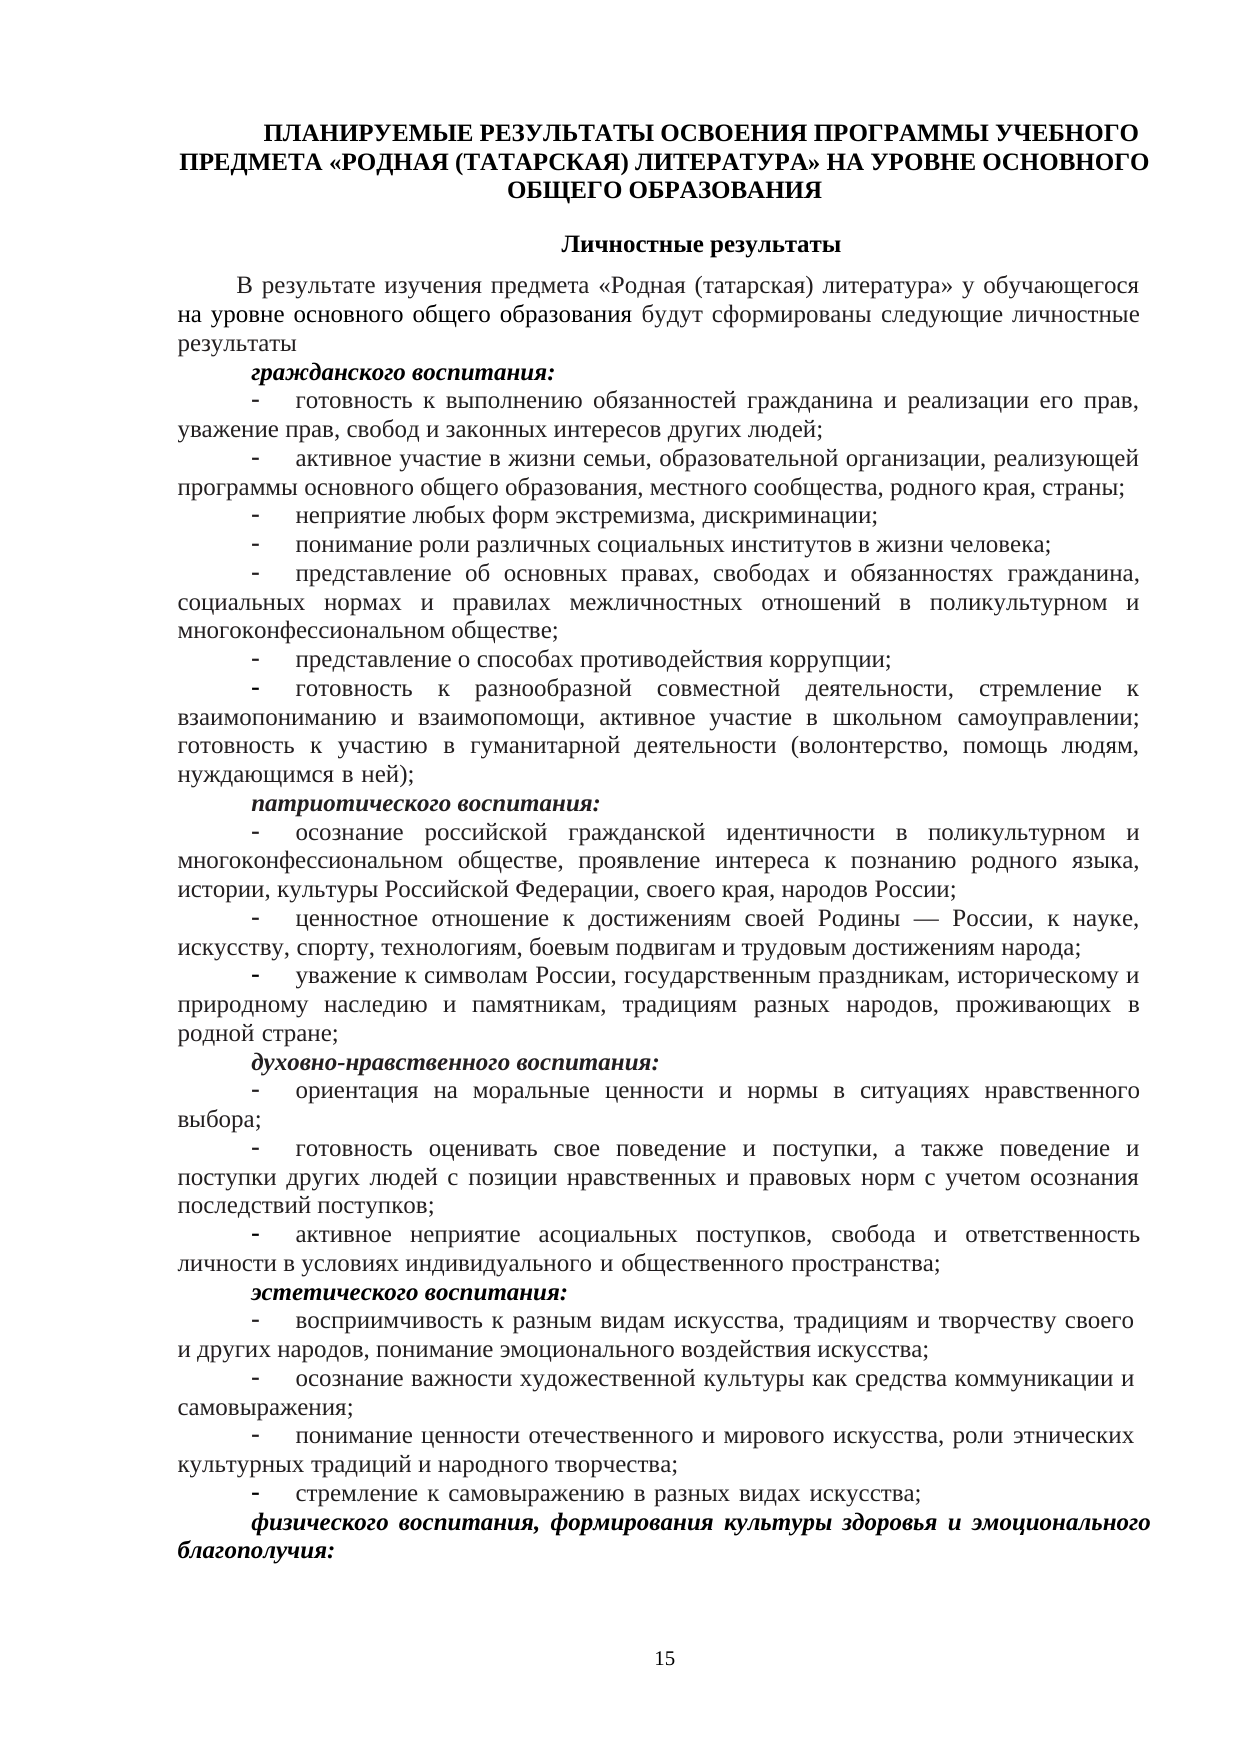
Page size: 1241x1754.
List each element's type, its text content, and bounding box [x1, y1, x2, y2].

text патриотического воспитания: [177, 788, 1140, 817]
list понимание роли различных социальных институтов в жизни человека; [177, 529, 1140, 558]
list стремление к самовыражению в разных видах искусства; [177, 1478, 1134, 1507]
list ценностное отношение к достижениям своей Родины — России, к науке, искусству, спорту, технологиям, боевым подвигам и трудовым достижениям народа; [177, 903, 1140, 961]
list уважение к символам России, государственным праздникам, историческому и природному наследию и памятникам, традициям разных народов, проживающих в родной стране; [177, 961, 1140, 1047]
list духовно-нравственного воспитания: [251, 1047, 1140, 1076]
text В результате изучения предмета «Родная (татарская) литература» у обучающегося на уровне основного общего образования будут сформированы следующие личностные результаты [177, 271, 1140, 357]
list готовность к разнообразной совместной деятельности, стремление к взаимопониманию и взаимопомощи, активное участие в школьном самоуправлении; готовность к участию в гуманитарной деятельности (волонтерство, помощь людям, нуждающимся в ней); [177, 673, 1140, 788]
subtitle Личностные результаты [177, 229, 1152, 258]
subtitle ПЛАНИРУЕМЫЕ РЕЗУЛЬТАТЫ ОСВОЕНИЯ ПРОГРАММЫ УЧЕБНОГО ПРЕДМЕТА «РОДНАЯ (ТАТАРСКАЯ) ЛИТЕРАТУРА» НА УРОВНЕ ОСНОВНОГО ОБЩЕГО ОБРАЗОВАНИЯ [177, 118, 1152, 204]
list осознание российской гражданской идентичности в поликультурном и многоконфессиональном обществе, проявление интереса к познанию родного языка, истории, культуры Российской Федерации, своего края, народов России; [177, 817, 1140, 903]
list представление об основных правах, свободах и обязанностях гражданина, социальных нормах и правилах межличностных отношений в поликультурном и многоконфессиональном обществе; [177, 558, 1140, 644]
list готовность к выполнению обязанностей гражданина и реализации его прав, уважение прав, свобод и законных интересов других людей; [177, 386, 1140, 443]
text гражданского воспитания: [177, 357, 1152, 386]
list готовность оценивать свое поведение и поступки, а также поведение и поступки других людей с позиции нравственных и правовых норм с учетом осознания последствий поступков; [177, 1133, 1140, 1219]
list понимание ценности отечественного и мирового искусства, роли этнических культурных традиций и народного творчества; [177, 1421, 1134, 1478]
list восприимчивость к разным видам искусства, традициям и творчеству своего и других народов, понимание эмоционального воздействия искусства; [177, 1306, 1134, 1363]
list физического воспитания, формирования культуры здоровья и эмоционального благополучия: [177, 1507, 1152, 1564]
list ориентация на моральные ценности и нормы в ситуациях нравственного выбора; [177, 1076, 1140, 1133]
list эстетического воспитания: [251, 1277, 1152, 1306]
list активное участие в жизни семьи, образовательной организации, реализующей программы основного общего образования, местного сообщества, родного края, страны; [177, 443, 1140, 501]
list неприятие любых форм экстремизма, дискриминации; [177, 501, 1140, 529]
list представление о способах противодействия коррупции; [177, 644, 1140, 673]
list активное неприятие асоциальных поступков, свобода и ответственность личности в условиях индивидуального и общественного пространства; [177, 1219, 1140, 1277]
list осознание важности художественной культуры как средства коммуникации и самовыражения; [177, 1363, 1134, 1421]
